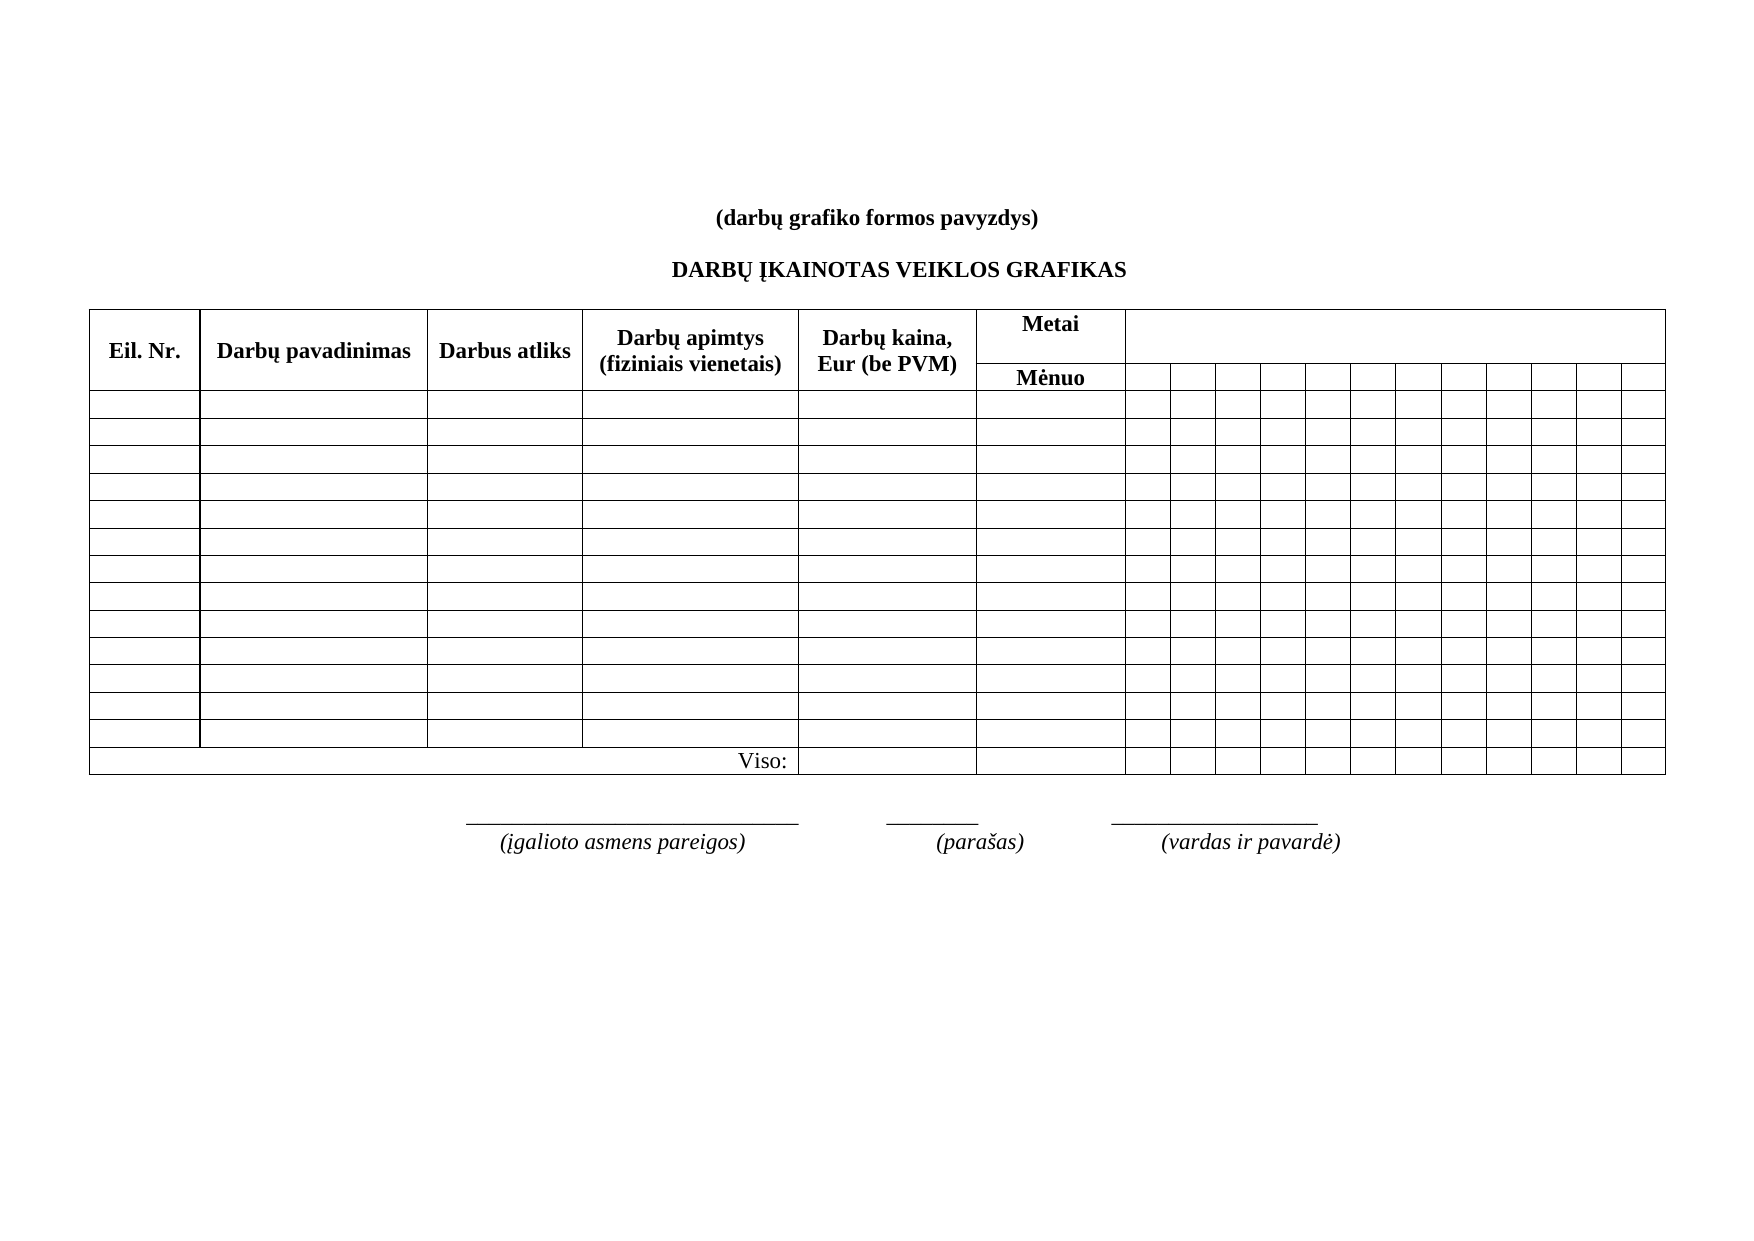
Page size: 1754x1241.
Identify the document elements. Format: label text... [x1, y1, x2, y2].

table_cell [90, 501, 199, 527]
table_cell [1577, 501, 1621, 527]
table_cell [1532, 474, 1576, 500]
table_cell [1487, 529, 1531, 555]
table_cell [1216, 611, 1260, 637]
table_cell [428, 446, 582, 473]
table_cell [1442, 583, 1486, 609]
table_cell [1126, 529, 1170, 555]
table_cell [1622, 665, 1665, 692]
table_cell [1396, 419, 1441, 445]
text _____________________________ ________ __________________ [118, 801, 1665, 828]
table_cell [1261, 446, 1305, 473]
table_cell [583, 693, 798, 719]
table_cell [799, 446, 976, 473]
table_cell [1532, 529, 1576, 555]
text (įgalioto asmens pareigos) (parašas) (vardas ir pavardė) [89, 828, 1665, 854]
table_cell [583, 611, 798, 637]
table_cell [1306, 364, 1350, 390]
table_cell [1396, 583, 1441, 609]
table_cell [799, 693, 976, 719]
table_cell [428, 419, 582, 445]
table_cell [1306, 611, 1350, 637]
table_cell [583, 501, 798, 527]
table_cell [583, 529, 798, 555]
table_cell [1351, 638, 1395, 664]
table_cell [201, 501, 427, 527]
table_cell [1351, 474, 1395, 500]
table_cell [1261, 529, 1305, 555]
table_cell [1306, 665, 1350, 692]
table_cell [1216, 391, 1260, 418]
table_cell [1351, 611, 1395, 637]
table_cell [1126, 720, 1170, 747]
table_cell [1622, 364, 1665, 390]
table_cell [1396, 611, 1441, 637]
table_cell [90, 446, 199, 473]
text (darbų grafiko formos pavyzdys) [89, 203, 1665, 230]
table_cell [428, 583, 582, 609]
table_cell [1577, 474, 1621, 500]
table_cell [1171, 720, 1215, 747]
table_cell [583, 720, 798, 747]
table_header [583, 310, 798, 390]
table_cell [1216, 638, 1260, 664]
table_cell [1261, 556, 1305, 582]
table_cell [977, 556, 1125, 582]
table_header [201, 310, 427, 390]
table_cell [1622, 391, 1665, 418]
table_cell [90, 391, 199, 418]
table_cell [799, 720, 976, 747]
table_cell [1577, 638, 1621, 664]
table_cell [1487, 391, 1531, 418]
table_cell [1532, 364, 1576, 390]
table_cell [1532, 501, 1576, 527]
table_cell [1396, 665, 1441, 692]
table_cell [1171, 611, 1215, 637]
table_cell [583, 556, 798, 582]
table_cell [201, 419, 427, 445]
text DARBŲ ĮKAINOTAS VEIKLOS GRAFIKAS [89, 256, 1665, 283]
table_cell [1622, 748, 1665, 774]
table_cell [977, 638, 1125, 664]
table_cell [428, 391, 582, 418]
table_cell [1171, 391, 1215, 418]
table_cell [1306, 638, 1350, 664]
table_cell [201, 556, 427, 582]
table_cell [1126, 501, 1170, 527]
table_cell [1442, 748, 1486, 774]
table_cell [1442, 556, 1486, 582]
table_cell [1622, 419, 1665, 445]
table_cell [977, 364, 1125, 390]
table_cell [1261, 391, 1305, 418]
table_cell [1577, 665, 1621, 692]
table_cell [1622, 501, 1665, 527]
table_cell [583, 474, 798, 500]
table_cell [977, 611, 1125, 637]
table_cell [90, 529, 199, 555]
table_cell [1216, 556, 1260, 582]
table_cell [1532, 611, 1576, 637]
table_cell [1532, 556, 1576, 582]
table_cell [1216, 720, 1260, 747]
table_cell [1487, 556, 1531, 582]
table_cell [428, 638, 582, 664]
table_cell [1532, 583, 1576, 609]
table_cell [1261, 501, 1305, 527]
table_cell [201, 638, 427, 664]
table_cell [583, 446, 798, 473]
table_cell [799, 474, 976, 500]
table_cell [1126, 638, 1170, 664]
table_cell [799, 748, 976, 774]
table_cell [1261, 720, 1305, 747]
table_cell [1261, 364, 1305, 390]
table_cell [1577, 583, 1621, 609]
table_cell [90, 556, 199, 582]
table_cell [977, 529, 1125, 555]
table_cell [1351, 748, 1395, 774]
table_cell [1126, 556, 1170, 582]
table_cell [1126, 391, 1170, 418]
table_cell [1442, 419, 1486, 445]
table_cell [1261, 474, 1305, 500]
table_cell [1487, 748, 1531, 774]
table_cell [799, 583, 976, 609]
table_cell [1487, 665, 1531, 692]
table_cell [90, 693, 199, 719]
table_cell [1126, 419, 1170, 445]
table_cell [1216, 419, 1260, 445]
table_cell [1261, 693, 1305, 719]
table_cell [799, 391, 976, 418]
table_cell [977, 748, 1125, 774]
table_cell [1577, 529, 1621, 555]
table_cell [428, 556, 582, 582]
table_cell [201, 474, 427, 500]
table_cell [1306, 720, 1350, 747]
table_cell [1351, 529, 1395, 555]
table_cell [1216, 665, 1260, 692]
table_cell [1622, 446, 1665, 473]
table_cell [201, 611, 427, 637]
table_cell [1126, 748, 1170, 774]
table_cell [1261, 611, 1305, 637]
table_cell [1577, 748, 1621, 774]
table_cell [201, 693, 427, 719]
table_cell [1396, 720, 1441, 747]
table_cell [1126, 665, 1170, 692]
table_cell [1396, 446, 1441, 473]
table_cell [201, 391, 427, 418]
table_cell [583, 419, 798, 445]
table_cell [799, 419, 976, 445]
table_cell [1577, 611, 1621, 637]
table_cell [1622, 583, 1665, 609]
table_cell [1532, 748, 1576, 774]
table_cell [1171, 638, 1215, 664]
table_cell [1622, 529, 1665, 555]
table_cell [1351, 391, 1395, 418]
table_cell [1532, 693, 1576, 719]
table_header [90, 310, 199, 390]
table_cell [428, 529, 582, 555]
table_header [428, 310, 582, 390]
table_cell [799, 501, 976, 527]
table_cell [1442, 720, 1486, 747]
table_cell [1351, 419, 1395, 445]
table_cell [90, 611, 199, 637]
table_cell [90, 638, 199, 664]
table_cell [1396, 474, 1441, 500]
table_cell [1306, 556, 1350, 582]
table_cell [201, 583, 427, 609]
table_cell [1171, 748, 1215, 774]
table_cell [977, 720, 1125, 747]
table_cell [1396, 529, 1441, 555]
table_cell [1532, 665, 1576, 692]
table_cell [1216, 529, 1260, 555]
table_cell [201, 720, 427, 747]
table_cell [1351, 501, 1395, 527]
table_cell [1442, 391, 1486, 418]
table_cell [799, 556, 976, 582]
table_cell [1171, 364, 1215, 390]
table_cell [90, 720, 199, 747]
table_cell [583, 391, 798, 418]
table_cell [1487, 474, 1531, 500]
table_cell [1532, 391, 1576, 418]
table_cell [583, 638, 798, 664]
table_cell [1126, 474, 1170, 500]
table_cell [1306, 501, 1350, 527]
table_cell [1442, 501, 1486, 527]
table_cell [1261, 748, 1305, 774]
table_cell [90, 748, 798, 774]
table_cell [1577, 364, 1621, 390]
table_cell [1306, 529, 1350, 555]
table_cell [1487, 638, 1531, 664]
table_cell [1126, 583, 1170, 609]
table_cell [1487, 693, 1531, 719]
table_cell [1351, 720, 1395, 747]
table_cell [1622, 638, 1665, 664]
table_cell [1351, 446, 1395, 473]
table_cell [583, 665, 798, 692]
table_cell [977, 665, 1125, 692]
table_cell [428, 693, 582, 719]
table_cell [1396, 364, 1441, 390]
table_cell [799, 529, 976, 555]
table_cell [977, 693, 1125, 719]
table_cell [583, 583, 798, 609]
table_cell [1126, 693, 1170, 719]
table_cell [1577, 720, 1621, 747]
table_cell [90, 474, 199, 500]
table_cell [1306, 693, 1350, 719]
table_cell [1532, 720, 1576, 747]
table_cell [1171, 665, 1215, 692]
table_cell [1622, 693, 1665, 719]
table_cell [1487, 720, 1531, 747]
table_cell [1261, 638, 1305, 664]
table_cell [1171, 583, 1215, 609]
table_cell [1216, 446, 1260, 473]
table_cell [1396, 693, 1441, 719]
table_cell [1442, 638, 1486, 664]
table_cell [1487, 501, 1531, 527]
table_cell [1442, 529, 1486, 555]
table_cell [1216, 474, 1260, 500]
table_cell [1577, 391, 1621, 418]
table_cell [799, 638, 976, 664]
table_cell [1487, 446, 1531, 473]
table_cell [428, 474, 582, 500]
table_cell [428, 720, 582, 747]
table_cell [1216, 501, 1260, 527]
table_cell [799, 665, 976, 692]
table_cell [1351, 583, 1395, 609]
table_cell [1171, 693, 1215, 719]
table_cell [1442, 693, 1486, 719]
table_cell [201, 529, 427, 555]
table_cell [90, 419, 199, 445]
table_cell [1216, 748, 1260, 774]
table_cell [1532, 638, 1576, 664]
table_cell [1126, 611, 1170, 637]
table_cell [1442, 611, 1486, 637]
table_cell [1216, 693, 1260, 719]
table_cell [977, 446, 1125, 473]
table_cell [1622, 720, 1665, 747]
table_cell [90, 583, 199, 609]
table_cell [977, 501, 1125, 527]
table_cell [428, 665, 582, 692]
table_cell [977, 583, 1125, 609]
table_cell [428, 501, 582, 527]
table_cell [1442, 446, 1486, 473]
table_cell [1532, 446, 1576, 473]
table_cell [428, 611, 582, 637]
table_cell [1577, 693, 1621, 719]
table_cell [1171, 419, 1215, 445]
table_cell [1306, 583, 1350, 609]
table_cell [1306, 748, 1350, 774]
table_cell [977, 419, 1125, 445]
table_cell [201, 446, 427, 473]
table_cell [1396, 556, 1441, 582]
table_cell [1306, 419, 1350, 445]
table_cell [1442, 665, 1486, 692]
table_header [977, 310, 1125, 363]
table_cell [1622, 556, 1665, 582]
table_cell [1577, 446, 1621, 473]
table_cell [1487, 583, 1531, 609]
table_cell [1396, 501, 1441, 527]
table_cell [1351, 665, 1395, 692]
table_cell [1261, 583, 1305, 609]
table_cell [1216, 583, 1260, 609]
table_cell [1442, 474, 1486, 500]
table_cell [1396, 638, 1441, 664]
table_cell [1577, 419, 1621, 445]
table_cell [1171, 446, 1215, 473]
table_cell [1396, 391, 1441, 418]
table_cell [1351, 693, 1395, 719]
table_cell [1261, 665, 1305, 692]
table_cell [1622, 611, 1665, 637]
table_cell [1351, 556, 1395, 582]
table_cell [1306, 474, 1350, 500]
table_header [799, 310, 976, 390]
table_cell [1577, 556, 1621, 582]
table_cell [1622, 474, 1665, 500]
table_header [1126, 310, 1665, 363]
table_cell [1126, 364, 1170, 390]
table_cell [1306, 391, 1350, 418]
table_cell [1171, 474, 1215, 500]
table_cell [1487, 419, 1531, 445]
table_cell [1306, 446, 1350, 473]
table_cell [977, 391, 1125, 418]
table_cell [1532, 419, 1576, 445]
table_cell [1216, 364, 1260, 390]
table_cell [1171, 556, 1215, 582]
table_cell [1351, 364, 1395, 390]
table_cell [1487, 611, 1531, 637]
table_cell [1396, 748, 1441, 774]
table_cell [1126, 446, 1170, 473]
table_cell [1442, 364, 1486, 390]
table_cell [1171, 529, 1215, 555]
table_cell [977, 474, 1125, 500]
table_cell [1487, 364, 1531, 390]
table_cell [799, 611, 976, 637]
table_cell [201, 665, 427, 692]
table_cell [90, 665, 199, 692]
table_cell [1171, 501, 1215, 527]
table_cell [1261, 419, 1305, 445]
